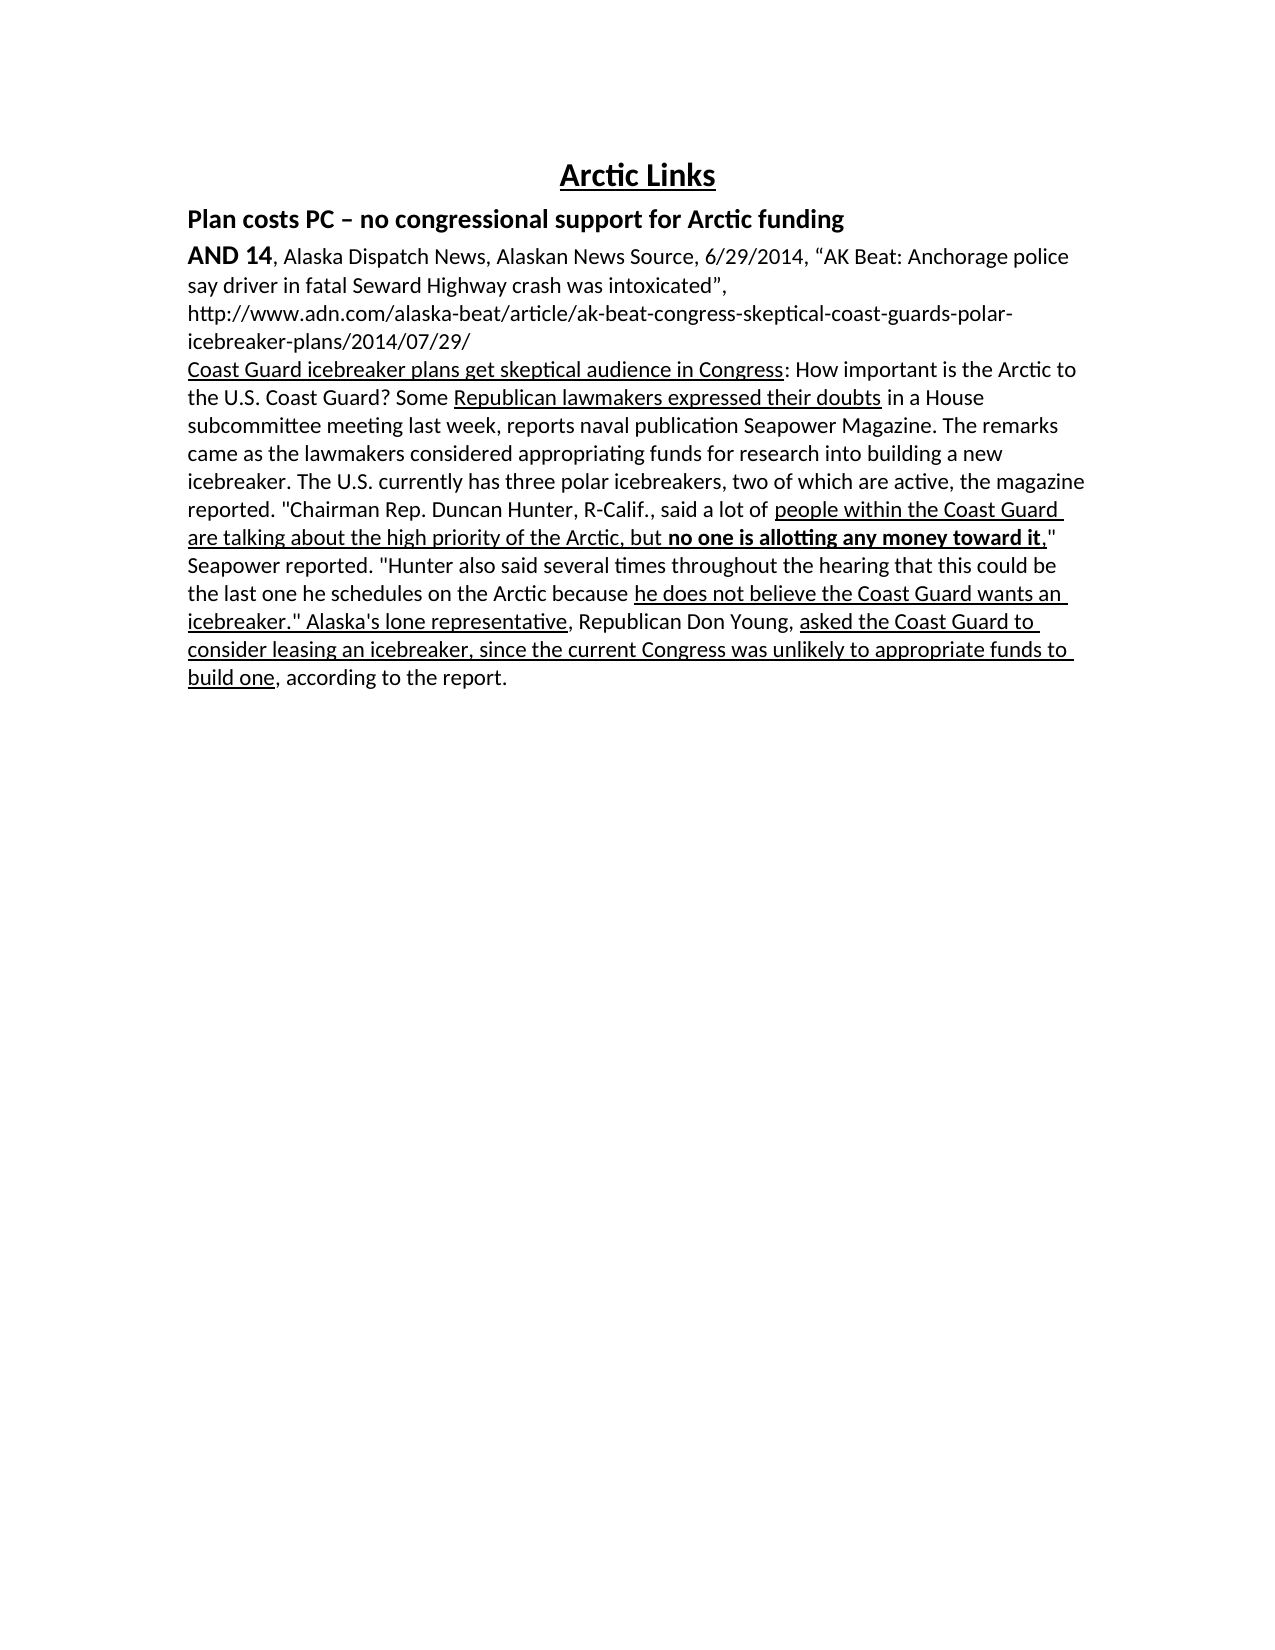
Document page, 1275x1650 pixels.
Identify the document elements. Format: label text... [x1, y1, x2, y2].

subtitle Arctic Links [187, 154, 1087, 195]
text AND 14, Alaska Dispatch News, Alaskan News Source, 6/29/2014, “AK Beat: Anchorage police say driver in fatal Seward Highway crash was intoxicated”, http://www.adn.com/alaska-beat/article/ak-beat-congress-skeptical-coast-guards-polar-icebreaker-plans/2014/07/29/ [187, 238, 1087, 355]
text Coast Guard icebreaker plans get skeptical audience in Congress: How important is the Arctic to the U.S. Coast Guard? Some Republican lawmakers expressed their doubts in a House subcommittee meeting last week, reports naval publication Seapower Magazine. The remarks came as the lawmakers considered appropriating funds for research into building a new icebreaker. The U.S. currently has three polar icebreakers, two of which are active, the magazine reported. "Chairman Rep. Duncan Hunter, R-Calif., said a lot of people within the Coast Guard are talking about the high priority of the Arctic, but no one is allotting any money toward it," Seapower reported. "Hunter also said several times throughout the hearing that this could be the last one he schedules on the Arctic because he does not believe the Coast Guard wants an icebreaker." Alaska's lone representative, Republican Don Young, asked the Coast Guard to consider leasing an icebreaker, since the current Congress was unlikely to appropriate funds to build one, according to the report. [187, 355, 1087, 691]
subtitle Plan costs PC – no congressional support for Arctic funding [187, 202, 1087, 235]
